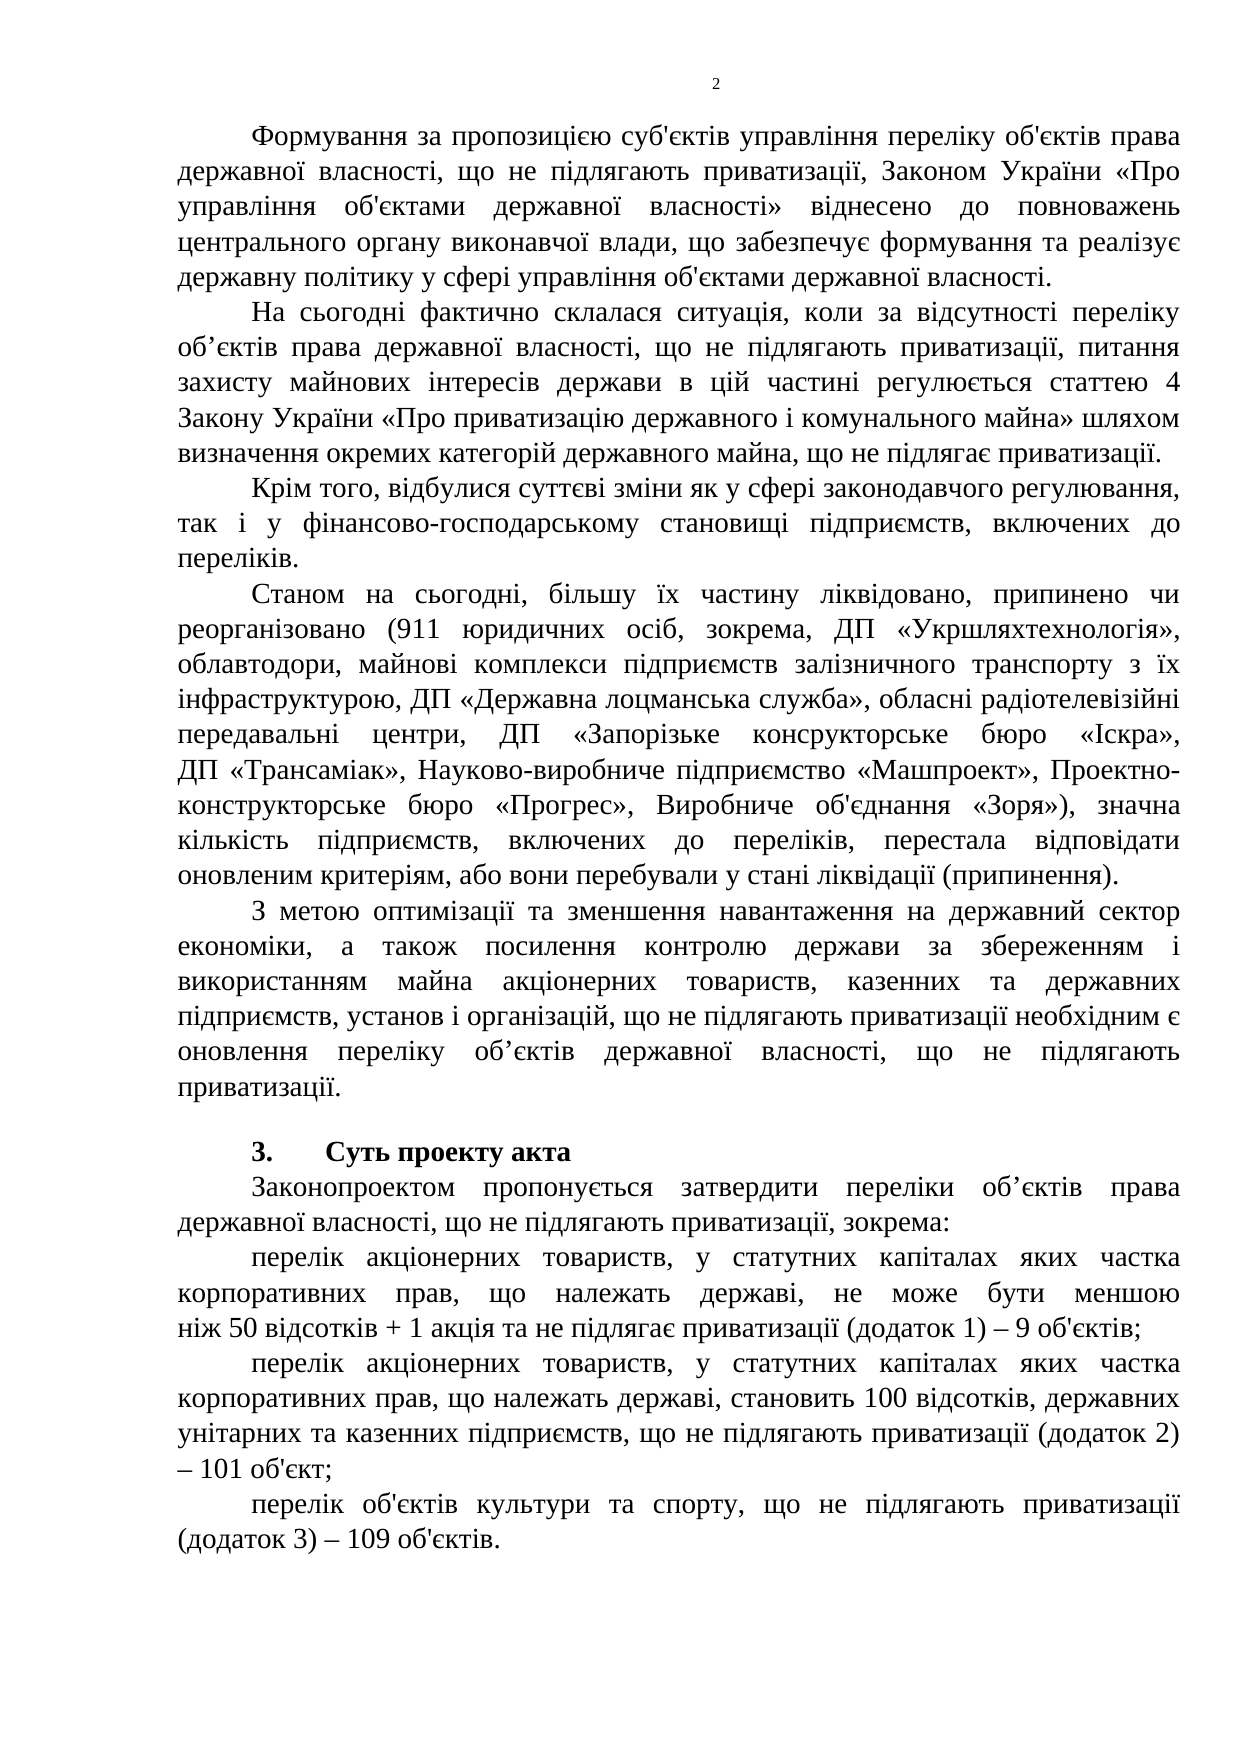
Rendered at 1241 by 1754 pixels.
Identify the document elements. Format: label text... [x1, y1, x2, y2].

list Суть проекту акта [177, 1134, 1181, 1167]
text перелік акціонерних товариств, у статутних капіталах яких частка корпоративних прав, що належать державі, становить 100 відсотків, державних унітарних та казенних підприємств, що не підлягають приватизації (додаток 2) – 101 об'єкт; [177, 1345, 1181, 1484]
text На сьогодні фактично склалася ситуація, коли за відсутності переліку об’єктів права державної власності, що не підлягають приватизації, питання захисту майнових інтересів держави в цій частині регулюється статтею 4 Закону України «Про приватизацію державного і комунального майна» шляхом визначення окремих категорій державного майна, що не підлягає приватизації. [177, 294, 1181, 468]
text Станом на сьогодні, більшу їх частину ліквідовано, припинено чи реорганізовано (911 юридичних осіб, зокрема, ДП «Укршляхтехнологія», облавтодори, майнові комплекси підприємств залізничного транспорту з їх інфраструктурою, ДП «Державна лоцманська служба», обласні радіотелевізійні передавальні центри, ДП «Запорізьке консрукторське бюро «Іскра», ДП «Трансаміак», Науково-виробниче підприємство «Машпроект», Проектно-конструкторське бюро «Прогрес», Виробниче об'єднання «Зоря»), значна кількість підприємств, включених до переліків, перестала відповідати оновленим критеріям, або вони перебували у стані ліквідації (припинення). [177, 576, 1181, 891]
text Формування за пропозицією суб'єктів управління переліку об'єктів права державної власності, що не підлягають приватизації, Законом України «Про управління об'єктами державної власності» віднесено до повноважень центрального органу виконавчої влади, що забезпечує формування та реалізує державну політику у сфері управління об'єктами державної власності. [177, 118, 1181, 292]
text Крім того, відбулися суттєві зміни як у сфері законодавчого регулювання, так і у фінансово-господарському становищі підприємств, включених до переліків. [177, 470, 1181, 574]
text перелік акціонерних товариств, у статутних капіталах яких частка корпоративних прав, що належать державі, не може бути меншою ніж 50 відсотків + 1 акція та не підлягає приватизації (додаток 1) – 9 об'єктів; [177, 1239, 1181, 1343]
text перелік об'єктів культури та спорту, що не підлягають приватизації (додаток 3) – 109 об'єктів. [177, 1486, 1181, 1555]
text З метою оптимізації та зменшення навантаження на державний сектор економіки, а також посилення контролю держави за збереженням і використанням майна акціонерних товариств, казенних та державних підприємств, установ і організацій, що не підлягають приватизації необхідним є оновлення переліку об’єктів державної власності, що не підлягають приватизації. [177, 893, 1181, 1102]
text Законопроектом пропонується затвердити переліки об’єктів права державної власності, що не підлягають приватизації, зокрема: [177, 1169, 1181, 1238]
